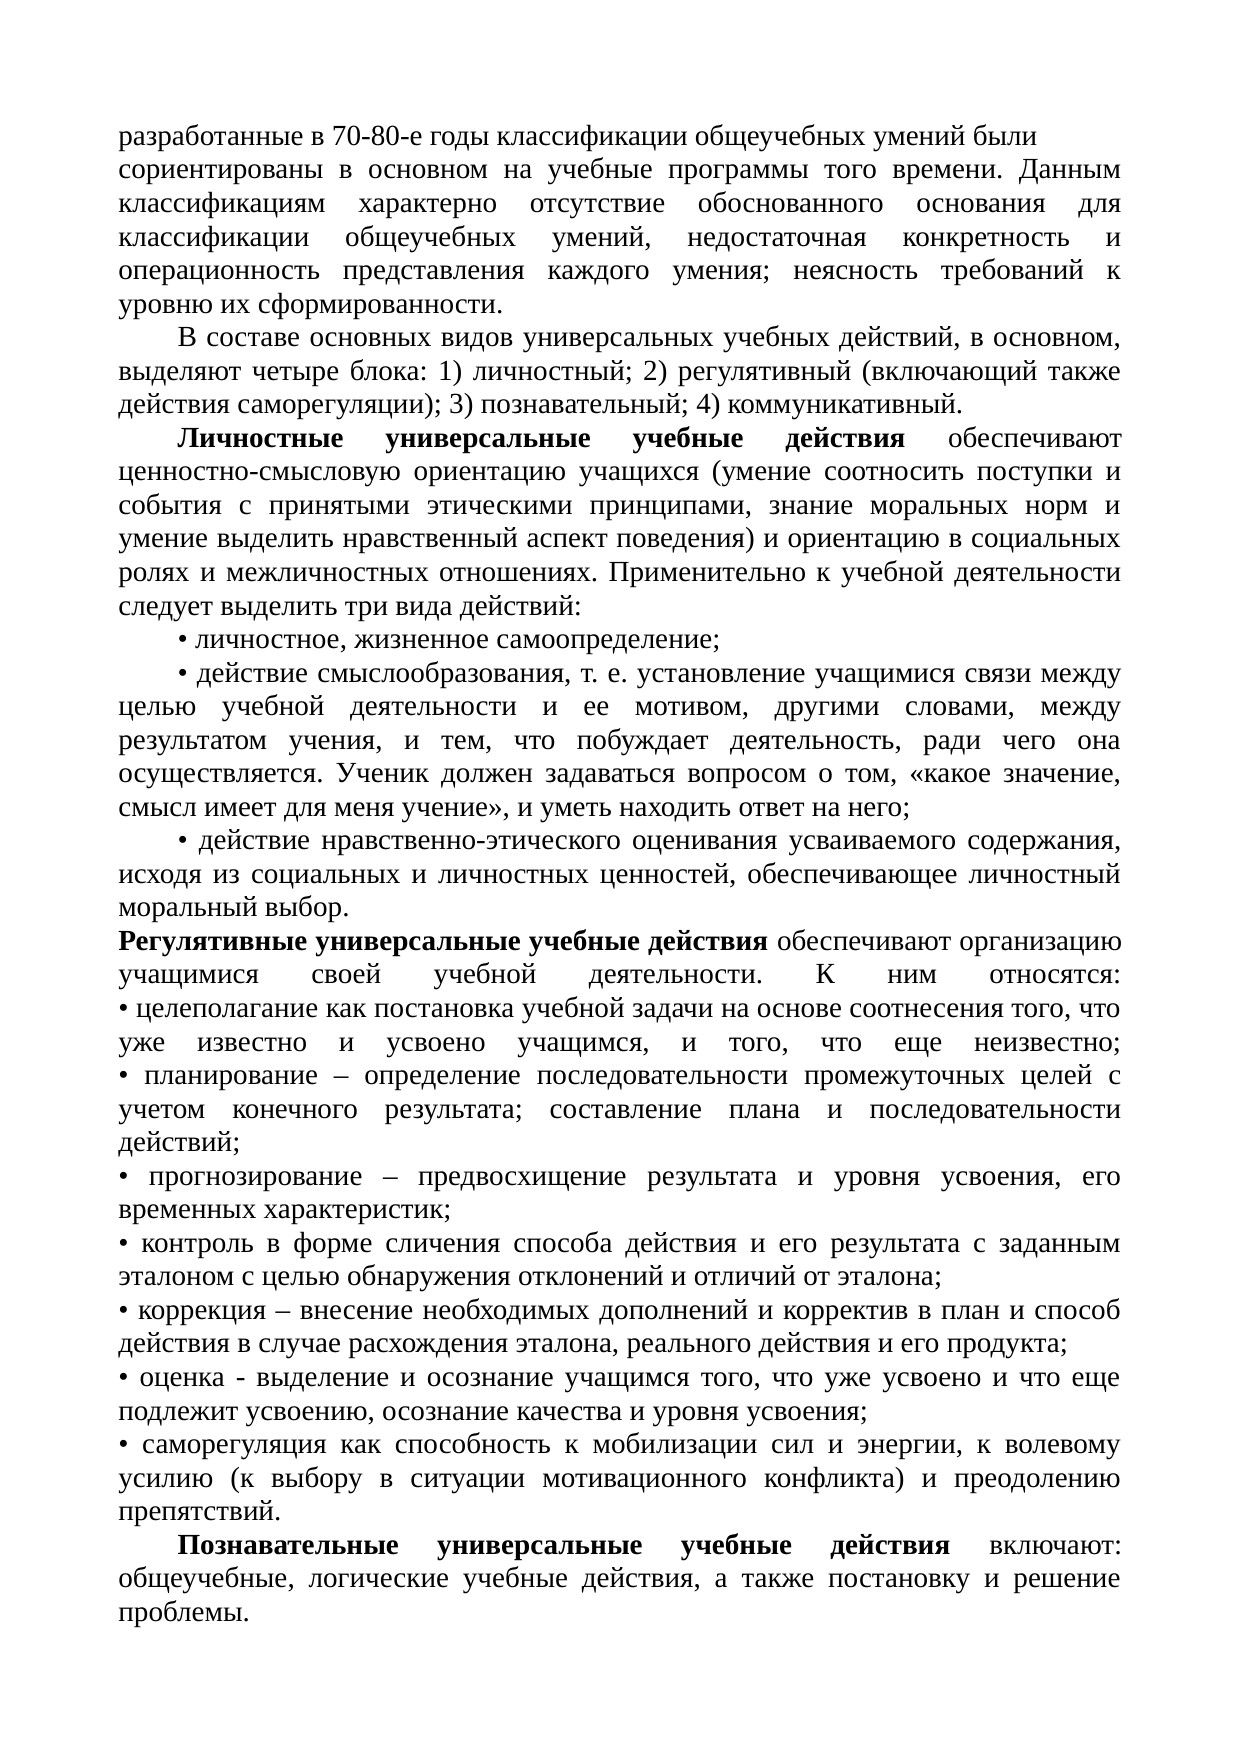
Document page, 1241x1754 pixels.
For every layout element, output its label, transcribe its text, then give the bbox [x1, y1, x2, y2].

text Познавательные универсальные учебные действия включают: общеучебные, логические учебные действия, а также постановку и решение проблемы. [118, 1527, 1122, 1627]
text В составе основных видов универсальных учебных действий, в основном, выделяют четыре блока: 1) личностный; 2) регулятивный (включающий также действия саморегуляции); 3) познавательный; 4) коммуникативный. [118, 319, 1122, 420]
text разработанные в 70-80-е годы классификации общеучебных умений были [118, 118, 1122, 152]
text • действие смыслообразования, т. е. установление учащимися связи между целью учебной деятельности и ее мотивом, другими словами, между результатом учения, и тем, что побуждает деятельность, ради чего она осуществляется. Ученик должен задаваться вопросом о том, «какое значение, смысл имеет для меня учение», и уметь находить ответ на него; [118, 655, 1122, 822]
text • оценка - выделение и осознание учащимся того, что уже усвоено и что еще подлежит усвоению, осознание качества и уровня усвоения; [118, 1359, 1122, 1426]
text • коррекция – внесение необходимых дополнений и корректив в план и способ действия в случае расхождения эталона, реального действия и его продукта; [118, 1292, 1122, 1359]
text сориентированы в основном на учебные программы того времени. Данным классификациям характерно отсутствие обоснованного основания для классификации общеучебных умений, недостаточная конкретность и операционность представления каждого умения; неясность требований к уровню их сформированности. [118, 152, 1122, 319]
text Личностные универсальные учебные действия обеспечивают ценностно-смысловую ориентацию учащихся (умение соотносить поступки и события с принятыми этическими принципами, знание моральных норм и умение выделить нравственный аспект поведения) и ориентацию в социальных ролях и межличностных отношениях. Применительно к учебной деятельности следует выделить три вида действий: [118, 420, 1122, 621]
text • контроль в форме сличения способа действия и его результата с заданным эталоном с целью обнаружения отклонений и отличий от эталона; [118, 1225, 1122, 1292]
text • саморегуляция как способность к мобилизации сил и энергии, к волевому усилию (к выбору в ситуации мотивационного конфликта) и преодолению препятствий. [118, 1426, 1122, 1527]
text • действие нравственно-этического оценивания усваиваемого содержания, исходя из социальных и личностных ценностей, обеспечивающее личностный моральный выбор. [118, 822, 1122, 923]
text • личностное, жизненное самоопределение; [118, 621, 1122, 655]
text Регулятивные универсальные учебные действия обеспечивают организацию учащимися своей учебной деятельности. К ним относятся: • целеполагание как постановка учебной задачи на основе соотнесения того, что уже известно и усвоено учащимся, и того, что еще неизвестно; • планирование – определение последовательности промежуточных целей с учетом конечного результата; составление плана и последовательности действий; • прогнозирование – предвосхищение результата и уровня усвоения, его временных характеристик; [118, 923, 1122, 1225]
